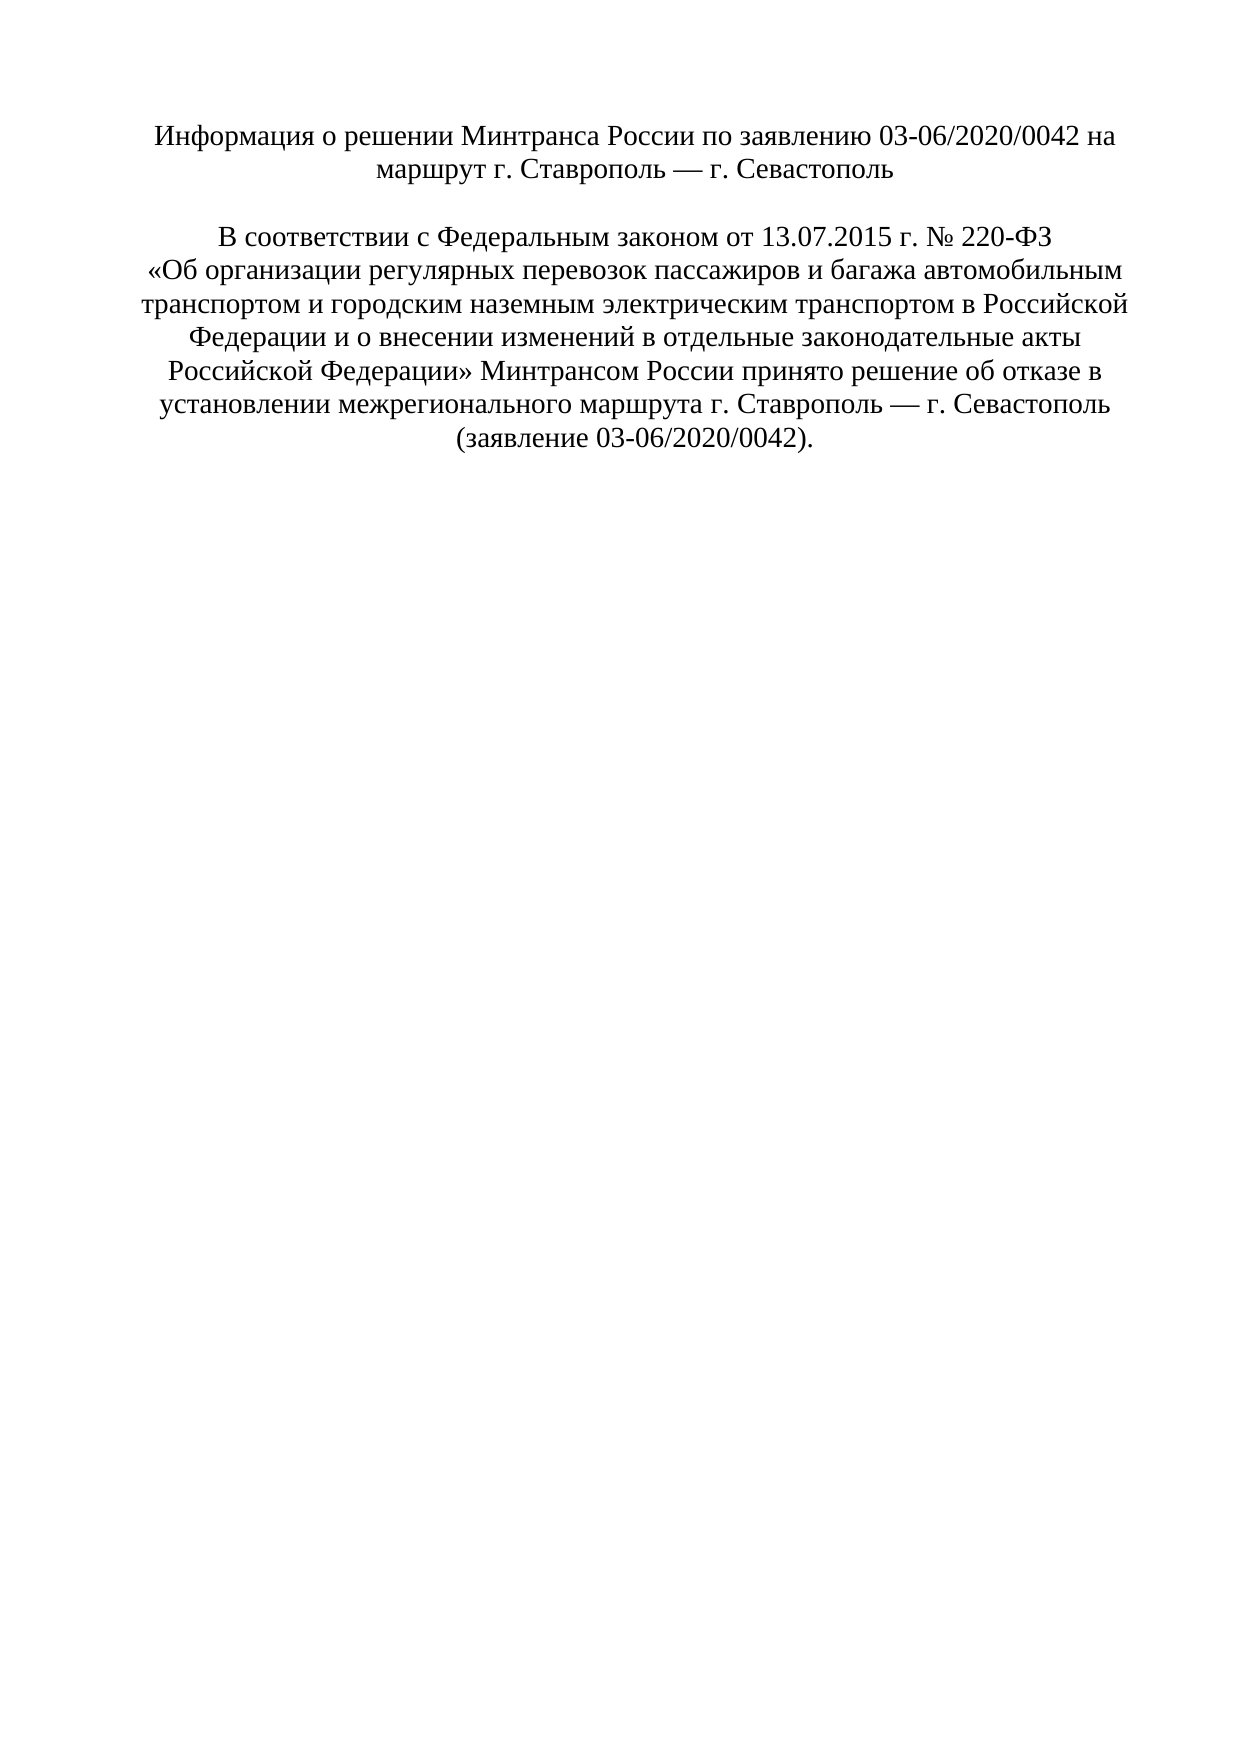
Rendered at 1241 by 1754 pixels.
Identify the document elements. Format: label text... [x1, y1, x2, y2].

text В соответствии с Федеральным законом от 13.07.2015 г. № 220-ФЗ «Об организации регулярных перевозок пассажиров и багажа автомобильным транспортом и городским наземным электрическим транспортом в Российской Федерации и о внесении изменений в отдельные законодательные акты Российской Федерации» Минтрансом России принято решение об отказе в установлении межрегионального маршрута г. Ставрополь — г. Севастополь (заявление 03-06/2020/0042). [118, 219, 1152, 453]
text Информация о решении Минтранса России по заявлению 03-06/2020/0042 на маршрут г. Ставрополь — г. Севастополь [118, 118, 1152, 185]
